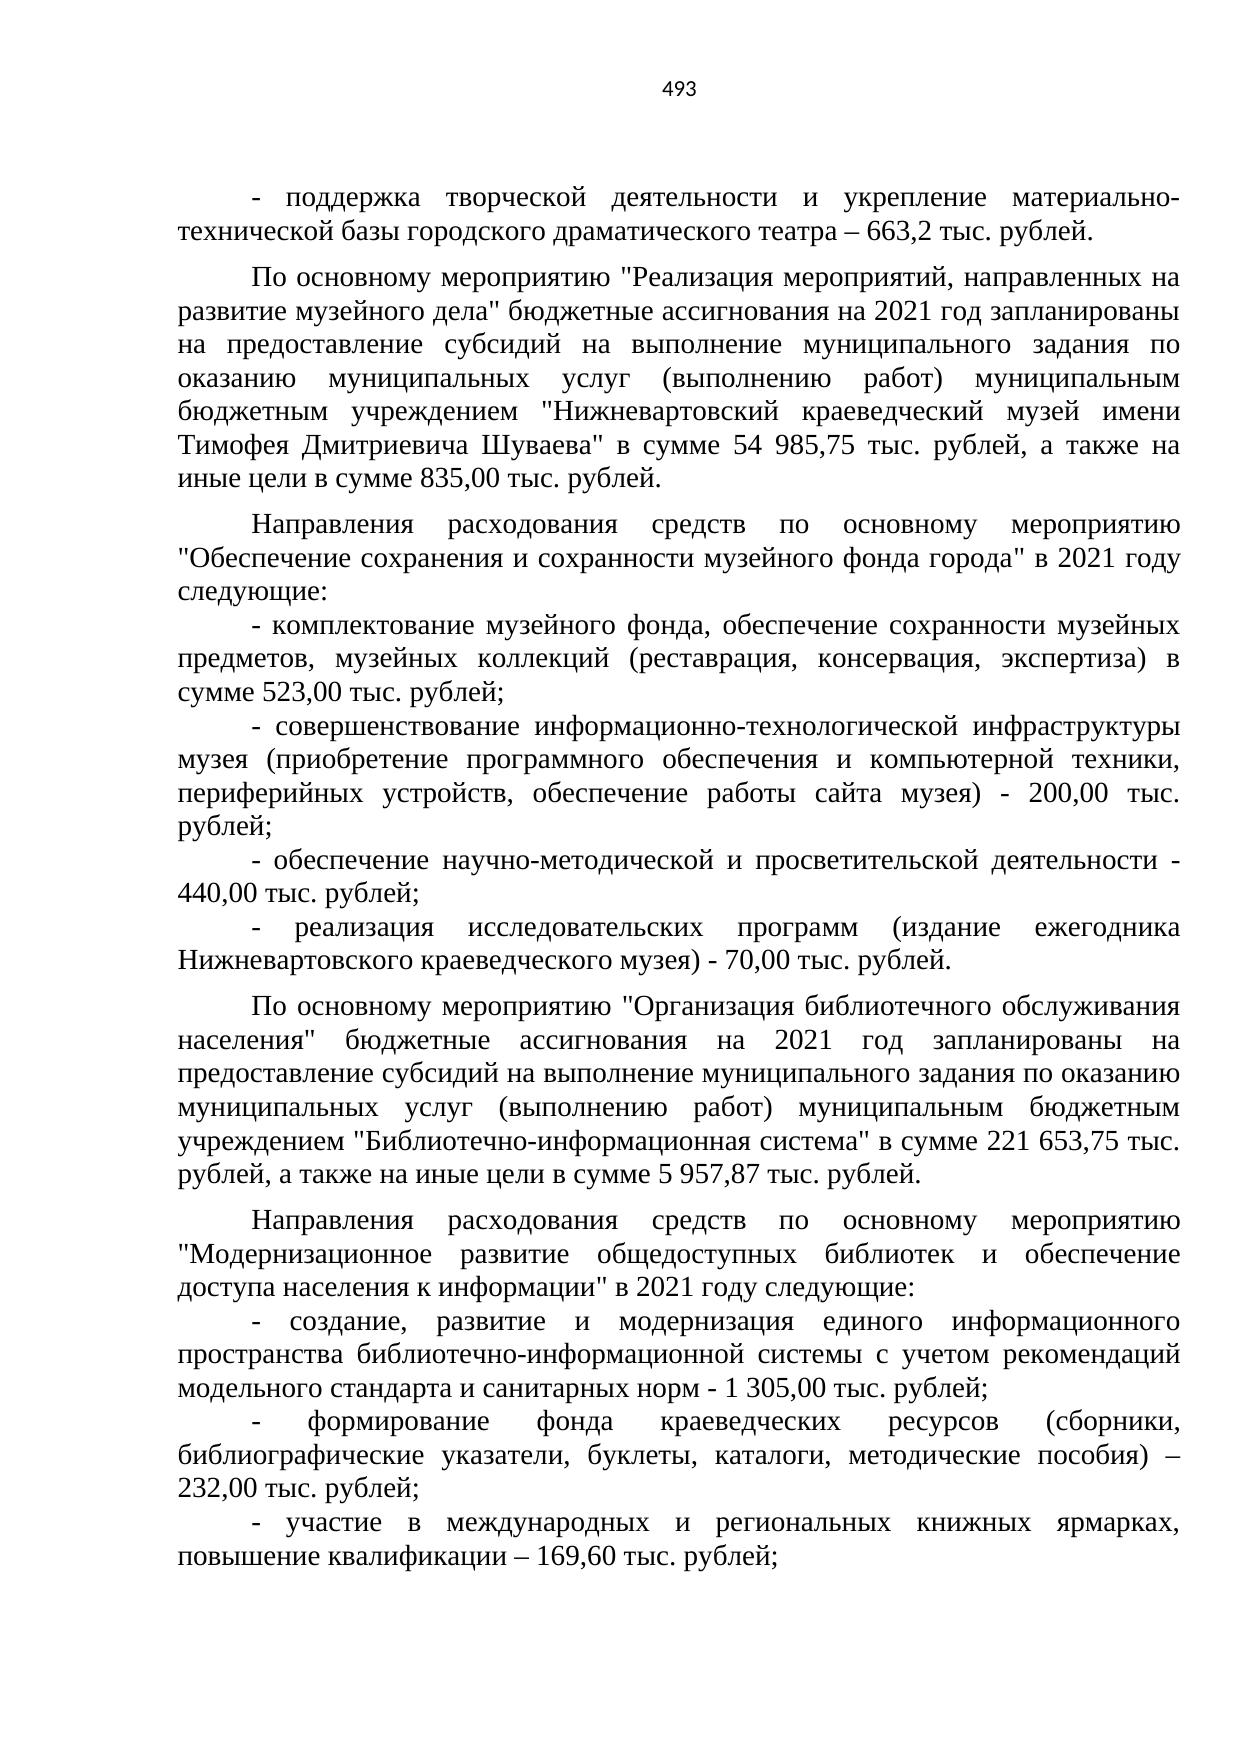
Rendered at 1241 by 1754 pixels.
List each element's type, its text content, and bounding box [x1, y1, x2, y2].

text - создание, развитие и модернизация единого информационного пространства библиотечно-информационной системы с учетом рекомендаций модельного стандарта и санитарных норм - 1 305,00 тыс. рублей; [177, 1303, 1181, 1403]
text - участие в международных и региональных книжных ярмарках, повышение квалификации – 169,60 тыс. рублей; [177, 1504, 1181, 1571]
text - совершенствование информационно-технологической инфраструктуры музея (приобретение программного обеспечения и компьютерной техники, периферийных устройств, обеспечение работы сайта музея) - 200,00 тыс. рублей; [177, 708, 1181, 842]
text - поддержка творческой деятельности и укрепление материально-технической базы городского драматического театра – 663,2 тыс. рублей. [177, 179, 1181, 247]
text По основному мероприятию "Реализация мероприятий, направленных на развитие музейного дела" бюджетные ассигнования на 2021 год запланированы на предоставление субсидий на выполнение муниципального задания по оказанию муниципальных услуг (выполнению работ) муниципальным бюджетным учреждением "Нижневартовский краеведческий музей имени Тимофея Дмитриевича Шуваева" в сумме 54 985,75 тыс. рублей, а также на иные цели в сумме 835,00 тыс. рублей. [177, 259, 1181, 494]
text - формирование фонда краеведческих ресурсов (сборники, библиографические указатели, буклеты, каталоги, методические пособия) – 232,00 тыс. рублей; [177, 1403, 1181, 1504]
text - реализация исследовательских программ (издание ежегодника Нижневартовского краеведческого музея) - 70,00 тыс. рублей. [177, 909, 1181, 976]
text Направления расходования средств по основному мероприятию "Модернизационное развитие общедоступных библиотек и обеспечение доступа населения к информации" в 2021 году следующие: [177, 1202, 1181, 1303]
text Направления расходования средств по основному мероприятию "Обеспечение сохранения и сохранности музейного фонда города" в 2021 году следующие: [177, 506, 1181, 607]
text По основному мероприятию "Организация библиотечного обслуживания населения" бюджетные ассигнования на 2021 год запланированы на предоставление субсидий на выполнение муниципального задания по оказанию муниципальных услуг (выполнению работ) муниципальным бюджетным учреждением "Библиотечно-информационная система" в сумме 221 653,75 тыс. рублей, а также на иные цели в сумме 5 957,87 тыс. рублей. [177, 988, 1181, 1190]
text - обеспечение научно-методической и просветительской деятельности - 440,00 тыс. рублей; [177, 842, 1181, 909]
text - комплектование музейного фонда, обеспечение сохранности музейных предметов, музейных коллекций (реставрация, консервация, экспертиза) в сумме 523,00 тыс. рублей; [177, 607, 1181, 708]
